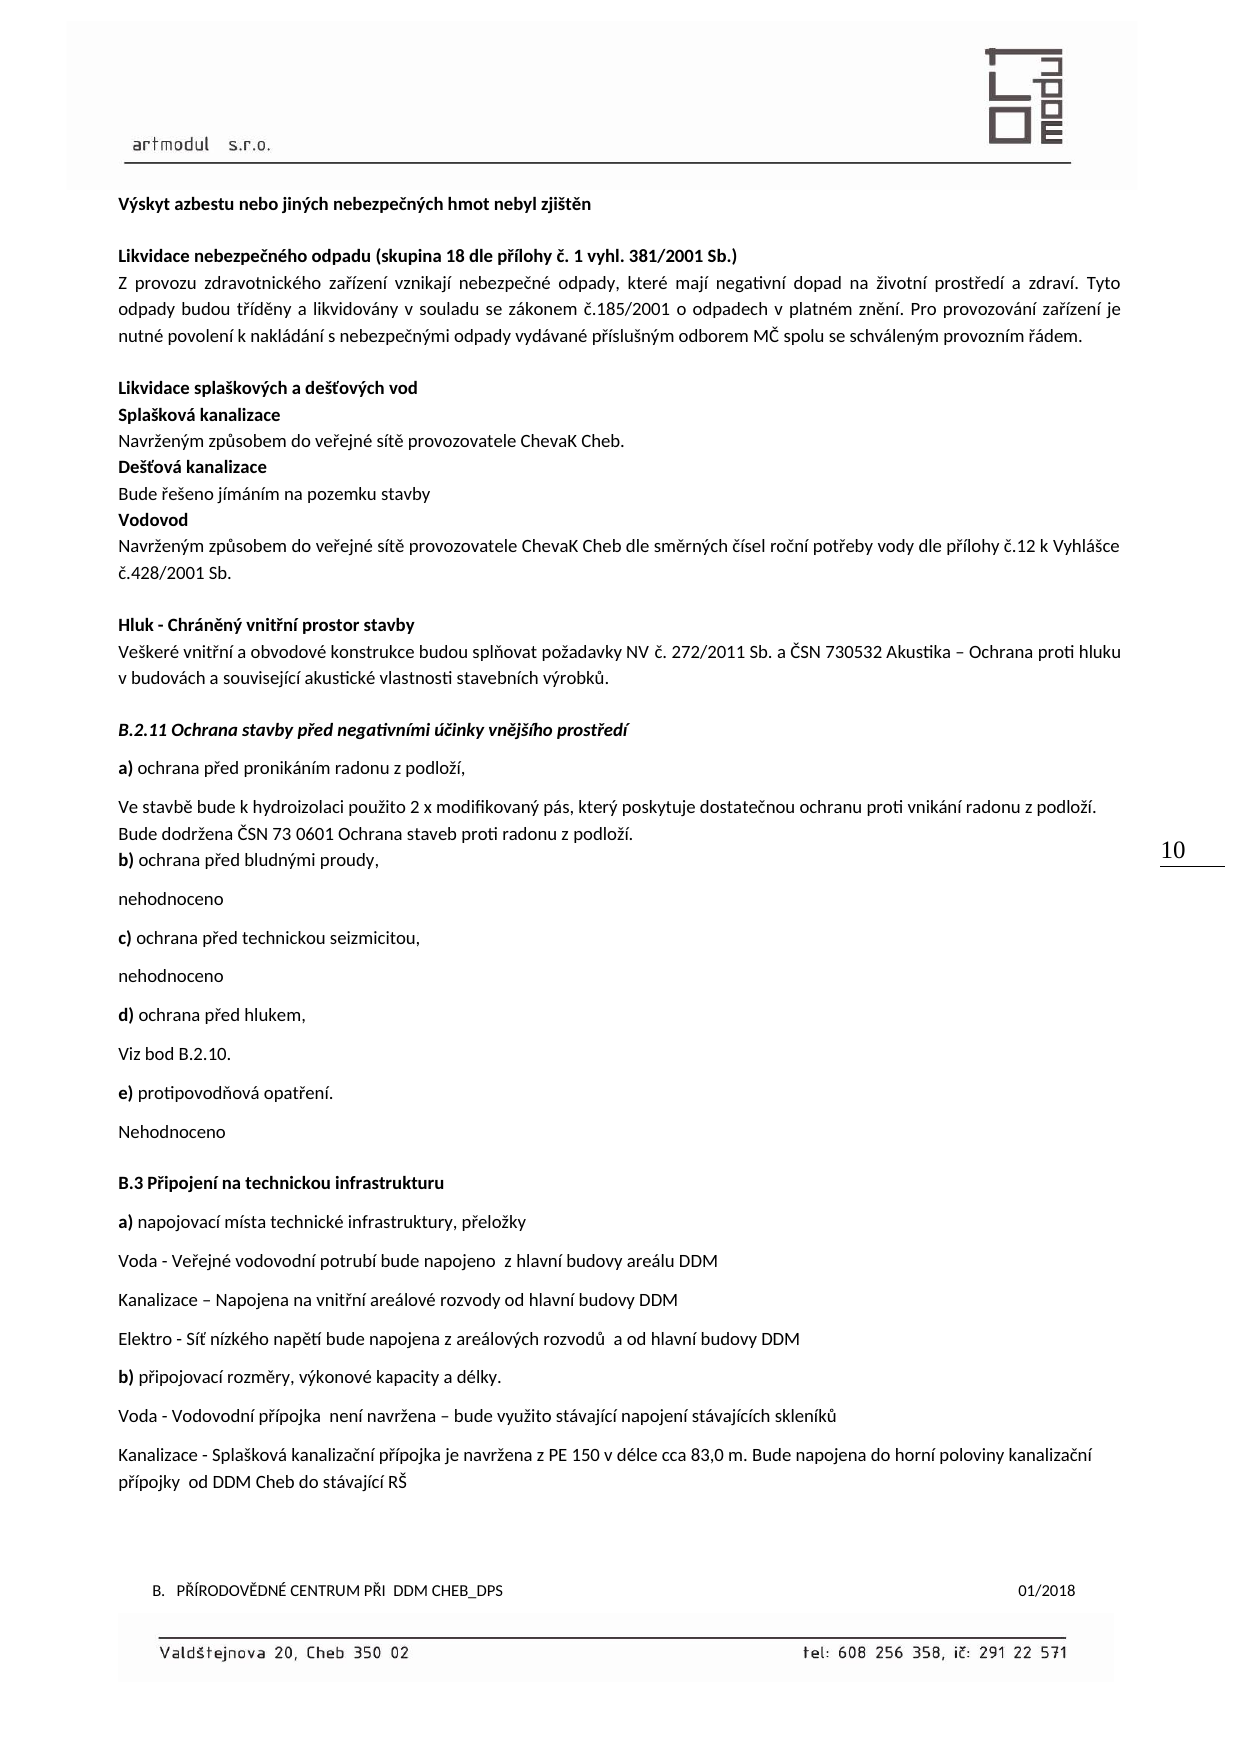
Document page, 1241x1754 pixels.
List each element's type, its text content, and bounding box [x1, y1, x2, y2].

text c) ochrana před technickou seizmicitou, [118, 926, 1122, 949]
text Likvidace nebezpečného odpadu (skupina 18 dle přílohy č. 1 vyhl. 381/2001 Sb.) [118, 245, 1122, 268]
text Navrženým způsobem do veřejné sítě provozovatele ChevaK Cheb. [118, 429, 1122, 452]
text a) ochrana před pronikáním radonu z podloží, [118, 757, 1122, 779]
text Voda - Vodovodní přípojka není navržena – bude využito stávající napojení stávajících skleníků [118, 1404, 1122, 1427]
picture [66, 21, 1138, 190]
text Vodovod [118, 508, 1122, 531]
text e) protipovodňová opatření. [118, 1081, 1122, 1104]
text Elektro - Síť nízkého napětí bude napojena z areálových rozvodů a od hlavní budovy DDM [118, 1327, 1122, 1350]
text Nehodnoceno [118, 1120, 1122, 1143]
subtitle B.3 Připojení na technickou infrastrukturu [118, 1171, 1122, 1194]
text nehodnoceno [118, 887, 1122, 910]
text Splašková kanalizace [118, 403, 1122, 426]
text Ve stavbě bude k hydroizolaci použito 2 x modifikovaný pás, který poskytuje dostatečnou ochranu proti vnikání radonu z podloží. Bude dodržena ČSN 73 0601 Ochrana staveb proti radonu z podloží. [118, 795, 1122, 845]
text Hluk - Chráněný vnitřní prostor stavby [118, 614, 1122, 637]
text Likvidace splaškových a dešťových vod [118, 376, 1122, 399]
text b) připojovací rozměry, výkonové kapacity a délky. [118, 1366, 1122, 1389]
subtitle B.2.11 Ochrana stavby před negativními účinky vnějšího prostředí [118, 718, 1122, 741]
text Dešťová kanalizace [118, 456, 1122, 478]
text Voda - Veřejné vodovodní potrubí bude napojeno z hlavní budovy areálu DDM [118, 1249, 1122, 1272]
text Kanalizace – Napojena na vnitřní areálové rozvody od hlavní budovy DDM [118, 1288, 1122, 1311]
text Výskyt azbestu nebo jiných nebezpečných hmot nebyl zjištěn [118, 192, 1122, 215]
text Kanalizace - Splašková kanalizační přípojka je navržena z PE 150 v délce cca 83,0 m. Bude napojena do horní poloviny kanalizační přípojky od DDM Cheb do stávající RŠ [118, 1443, 1122, 1493]
text Z provozu zdravotnického zařízení vznikají nebezpečné odpady, které mají negativní dopad na životní prostředí a zdraví. Tyto odpady budou tříděny a likvidovány v souladu se zákonem č.185/2001 o odpadech v platném znění. Pro provozování zařízení je nutné povolení k nakládání s nebezpečnými odpady vydávané příslušným odborem MČ spolu se schváleným provozním řádem. [118, 271, 1122, 347]
text nehodnoceno [118, 965, 1122, 988]
text b) ochrana před bludnými proudy, [118, 848, 1122, 871]
text Veškeré vnitřní a obvodové konstrukce budou splňovat požadavky NV č. 272/2011 Sb. a ČSN 730532 Akustika – Ochrana proti hluku v budovách a související akustické vlastnosti stavebních výrobků. [118, 640, 1122, 689]
text a) napojovací místa technické infrastruktury, přeložky [118, 1210, 1122, 1233]
text d) ochrana před hlukem, [118, 1003, 1122, 1026]
text Viz bod B.2.10. [118, 1042, 1122, 1065]
picture [118, 1613, 1114, 1682]
text Navrženým způsobem do veřejné sítě provozovatele ChevaK Cheb dle směrných čísel roční potřeby vody dle přílohy č.12 k Vyhlášce č.428/2001 Sb. [118, 534, 1122, 584]
text Bude řešeno jímáním na pozemku stavby [118, 482, 1122, 505]
